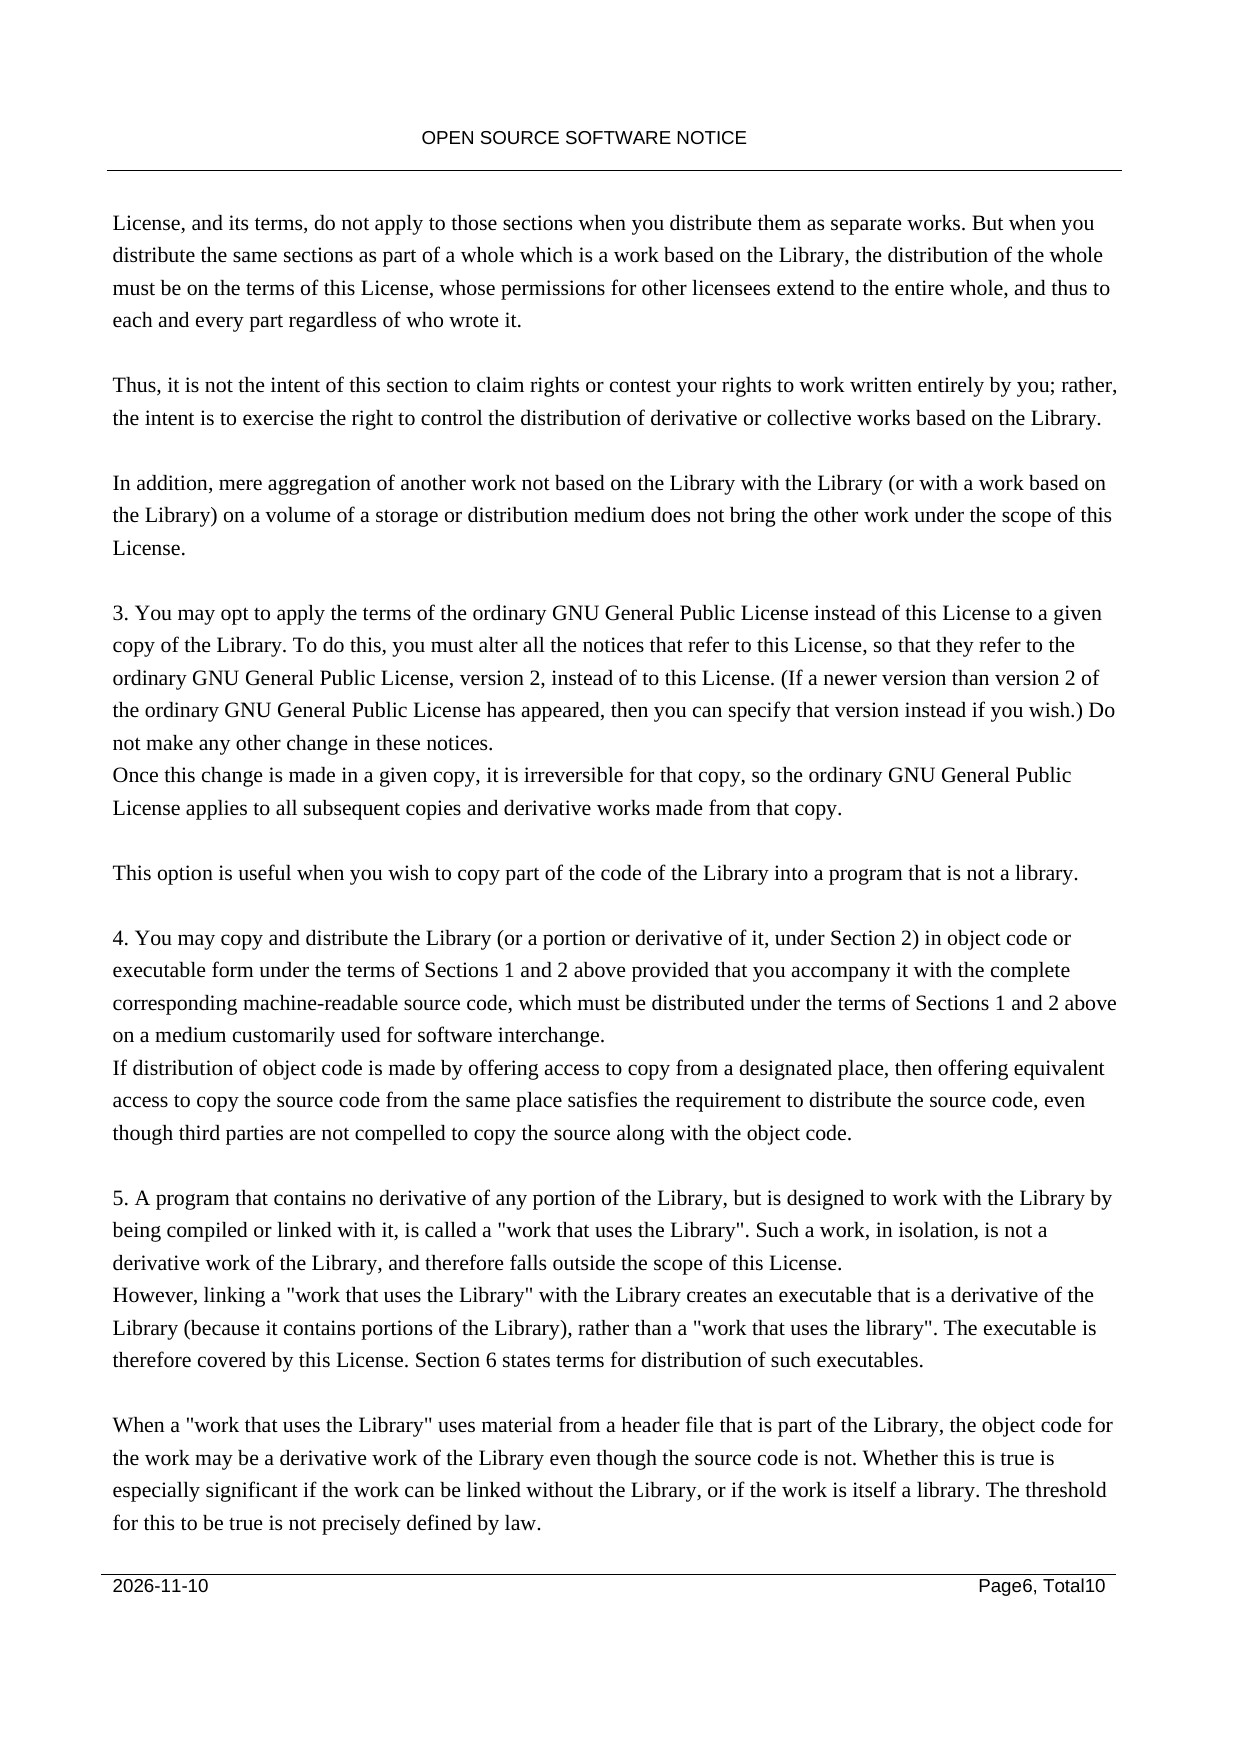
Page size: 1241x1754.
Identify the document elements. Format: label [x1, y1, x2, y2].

text [112, 206, 1128, 1539]
